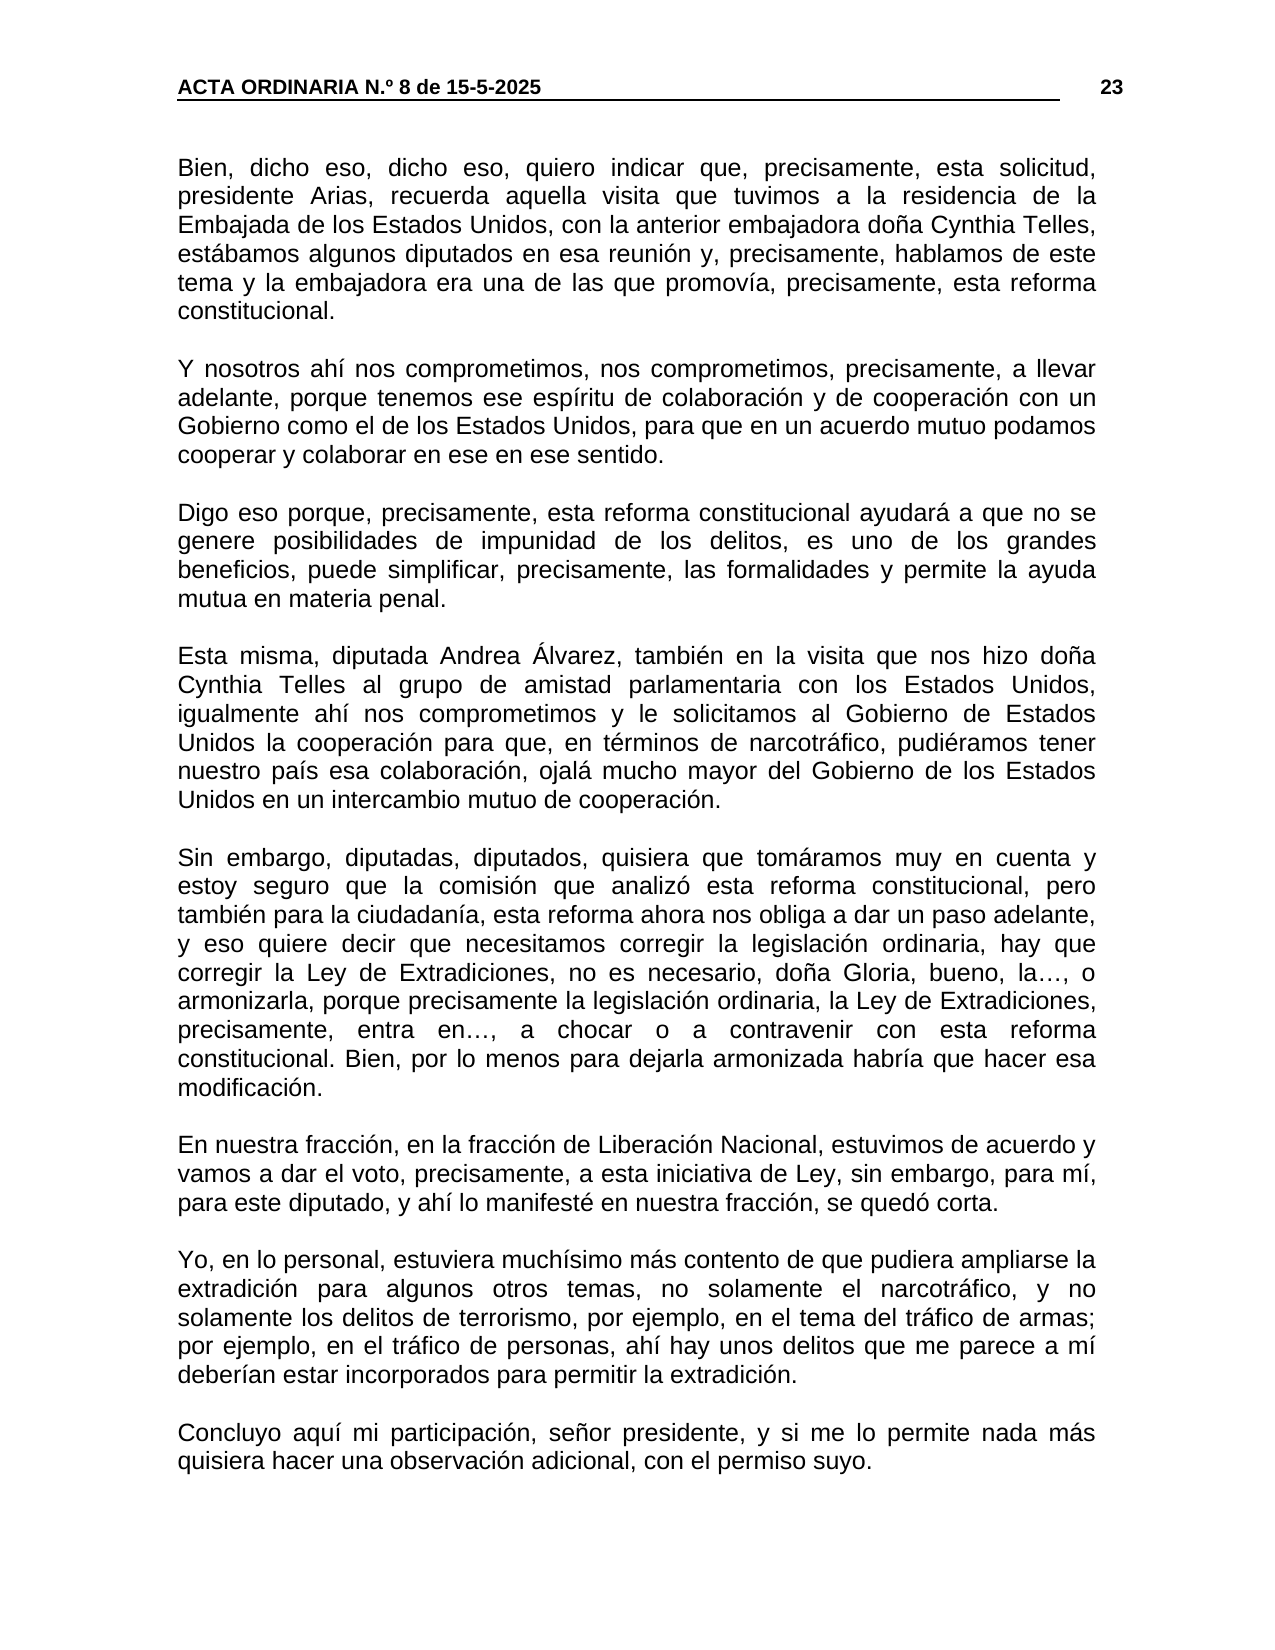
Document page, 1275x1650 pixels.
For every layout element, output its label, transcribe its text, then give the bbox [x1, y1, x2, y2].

text Concluyo aquí mi participación, señor presidente, y si me lo permite nada más quisiera hacer una observación adicional, con el permiso suyo. [177, 1418, 1098, 1475]
text Esta misma, diputada Andrea Álvarez, también en la visita que nos hizo doña Cynthia Telles al grupo de amistad parlamentaria con los Estados Unidos, igualmente ahí nos comprometimos y le solicitamos al Gobierno de Estados Unidos la cooperación para que, en términos de narcotráfico, pudiéramos tener nuestro país esa colaboración, ojalá mucho mayor del Gobierno de los Estados Unidos en un intercambio mutuo de cooperación. [177, 641, 1098, 814]
text Sin embargo, diputadas, diputados, quisiera que tomáramos muy en cuenta y estoy seguro que la comisión que analizó esta reforma constitucional, pero también para la ciudadanía, esta reforma ahora nos obliga a dar un paso adelante, y eso quiere decir que necesitamos corregir la legislación ordinaria, hay que corregir la Ley de Extradiciones, no es necesario, doña Gloria, bueno, la…, o armonizarla, porque precisamente la legislación ordinaria, la Ley de Extradiciones, precisamente, entra en…, a chocar o a contravenir con esta reforma constitucional. Bien, por lo menos para dejarla armonizada habría que hacer esa modificación. [177, 843, 1098, 1101]
text Yo, en lo personal, estuviera muchísimo más contento de que pudiera ampliarse la extradición para algunos otros temas, no solamente el narcotráfico, y no solamente los delitos de terrorismo, por ejemplo, en el tema del tráfico de armas; por ejemplo, en el tráfico de personas, ahí hay unos delitos que me parece a mí deberían estar incorporados para permitir la extradición. [177, 1245, 1098, 1389]
text Y nosotros ahí nos comprometimos, nos comprometimos, precisamente, a llevar adelante, porque tenemos ese espíritu de colaboración y de cooperación con un Gobierno como el de los Estados Unidos, para que en un acuerdo mutuo podamos cooperar y colaborar en ese en ese sentido. [177, 354, 1098, 469]
text Bien, dicho eso, dicho eso, quiero indicar que, precisamente, esta solicitud, presidente Arias, recuerda aquella visita que tuvimos a la residencia de la Embajada de los Estados Unidos, con la anterior embajadora doña Cynthia Telles, estábamos algunos diputados en esa reunión y, precisamente, hablamos de este tema y la embajadora era una de las que promovía, precisamente, esta reforma constitucional. [177, 153, 1098, 325]
text Digo eso porque, precisamente, esta reforma constitucional ayudará a que no se genere posibilidades de impunidad de los delitos, es uno de los grandes beneficios, puede simplificar, precisamente, las formalidades y permite la ayuda mutua en materia penal. [177, 498, 1098, 613]
text En nuestra fracción, en la fracción de Liberación Nacional, estuvimos de acuerdo y vamos a dar el voto, precisamente, a esta iniciativa de Ley, sin embargo, para mí, para este diputado, y ahí lo manifesté en nuestra fracción, se quedó corta. [177, 1130, 1098, 1216]
